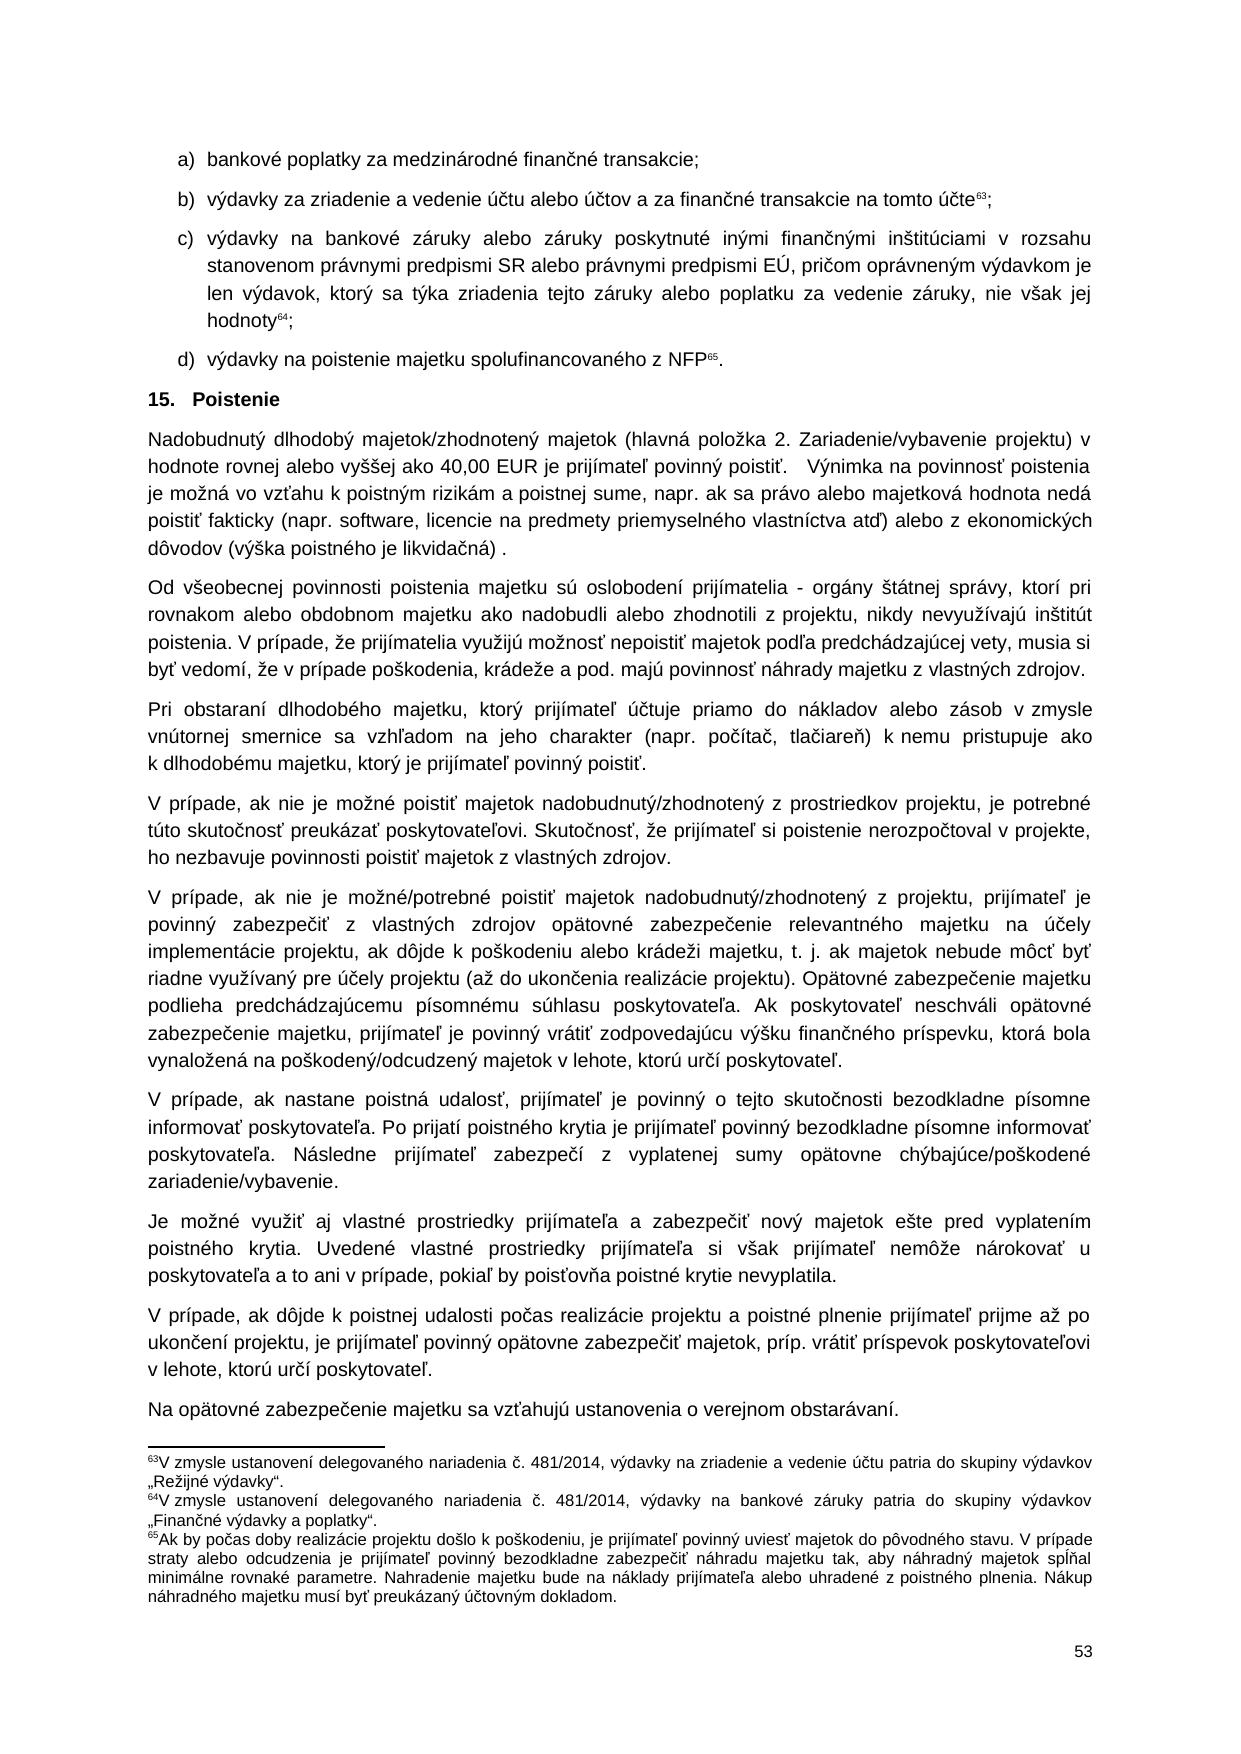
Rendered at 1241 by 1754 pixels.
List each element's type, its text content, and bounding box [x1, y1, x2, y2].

text Od všeobecnej povinnosti poistenia majetku sú oslobodení prijímatelia - orgány štátnej správy, ktorí pri rovnakom alebo obdobnom majetku ako nadobudli alebo zhodnotili z projektu, nikdy nevyužívajú inštitút poistenia. V prípade, že prijímatelia využijú možnosť nepoistiť majetok podľa predchádzajúcej vety, musia si byť vedomí, že v prípade poškodenia, krádeže a pod. majú povinnosť náhrady majetku z vlastných zdrojov. [148, 576, 1092, 680]
list Je možné využiť aj vlastné prostriedky prijímateľa a zabezpečiť nový majetok ešte pred vyplatením poistného krytia. Uvedené vlastné prostriedky prijímateľa si však prijímateľ nemôže nárokovať u poskytovateľa a to ani v prípade, pokiaľ by poisťovňa poistné krytie nevyplatila. [148, 1209, 1092, 1287]
list výdavky na poistenie majetku spolufinancovaného z NFP. [177, 348, 1092, 371]
list V prípade, ak dôjde k poistnej udalosti počas realizácie projektu a poistné plnenie prijímateľ prijme až po ukončení projektu, je prijímateľ povinný opätovne zabezpečiť majetok, príp. vrátiť príspevok poskytovateľovi v lehote, ktorú určí poskytovateľ. [148, 1304, 1092, 1381]
list výdavky za zriadenie a vedenie účtu alebo účtov a za finančné transakcie na tomto účte; [177, 187, 1092, 210]
list V prípade, ak nastane poistná udalosť, prijímateľ je povinný o tejto skutočnosti bezodkladne písomne informovať poskytovateľa. Po prijatí poistného krytia je prijímateľ povinný bezodkladne písomne informovať poskytovateľa. Následne prijímateľ zabezpečí z vyplatenej sumy opätovne chýbajúce/poškodené zariadenie/vybavenie. [148, 1088, 1092, 1193]
list Poistenie [148, 388, 1092, 411]
list výdavky na bankové záruky alebo záruky poskytnuté inými finančnými inštitúciami v rozsahu stanovenom právnymi predpismi SR alebo právnymi predpismi EÚ, pričom oprávneným výdavkom je len výdavok, ktorý sa týka zriadenia tejto záruky alebo poplatku za vedenie záruky, nie však jej hodnoty; [177, 227, 1092, 331]
list V prípade, ak nie je možné poistiť majetok nadobudnutý/zhodnotený z prostriedkov projektu, je potrebné túto skutočnosť preukázať poskytovateľovi. Skutočnosť, že prijímateľ si poistenie nerozpočtoval v projekte, ho nezbavuje povinnosti poistiť majetok z vlastných zdrojov. [148, 791, 1092, 868]
list Na opätovné zabezpečenie majetku sa vzťahujú ustanovenia o verejnom obstarávaní. [148, 1398, 1092, 1420]
list bankové poplatky za medzinárodné finančné transakcie; [177, 148, 1092, 170]
text Nadobudnutý dlhodobý majetok/zhodnotený majetok (hlavná položka 2. Zariadenie/vybavenie projektu) v hodnote rovnej alebo vyššej ako 40,00 EUR je prijímateľ povinný poistiť. Výnimka na povinnosť poistenia je možná vo vzťahu k poistným rizikám a poistnej sume, napr. ak sa právo alebo majetková hodnota nedá poistiť fakticky (napr. software, licencie na predmety priemyselného vlastníctva atď) alebo z ekonomických dôvodov (výška poistného je likvidačná) . [148, 428, 1092, 559]
list Pri obstaraní dlhodobého majetku, ktorý prijímateľ účtuje priamo do nákladov alebo zásob v zmysle vnútornej smernice sa vzhľadom na jeho charakter (napr. počítač, tlačiareň) k nemu pristupuje ako k dlhodobému majetku, ktorý je prijímateľ povinný poistiť. [148, 697, 1092, 774]
list V prípade, ak nie je možné/potrebné poistiť majetok nadobudnutý/zhodnotený z projektu, prijímateľ je povinný zabezpečiť z vlastných zdrojov opätovné zabezpečenie relevantného majetku na účely implementácie projektu, ak dôjde k poškodeniu alebo krádeži majetku, t. j. ak majetok nebude môcť byť riadne využívaný pre účely projektu (až do ukončenia realizácie projektu). Opätovné zabezpečenie majetku podlieha predchádzajúcemu písomnému súhlasu poskytovateľa. Ak poskytovateľ neschváli opätovné zabezpečenie majetku, prijímateľ je povinný vrátiť zodpovedajúcu výšku finančného príspevku, ktorá bola vynaložená na poškodený/odcudzený majetok v lehote, ktorú určí poskytovateľ. [148, 886, 1092, 1071]
